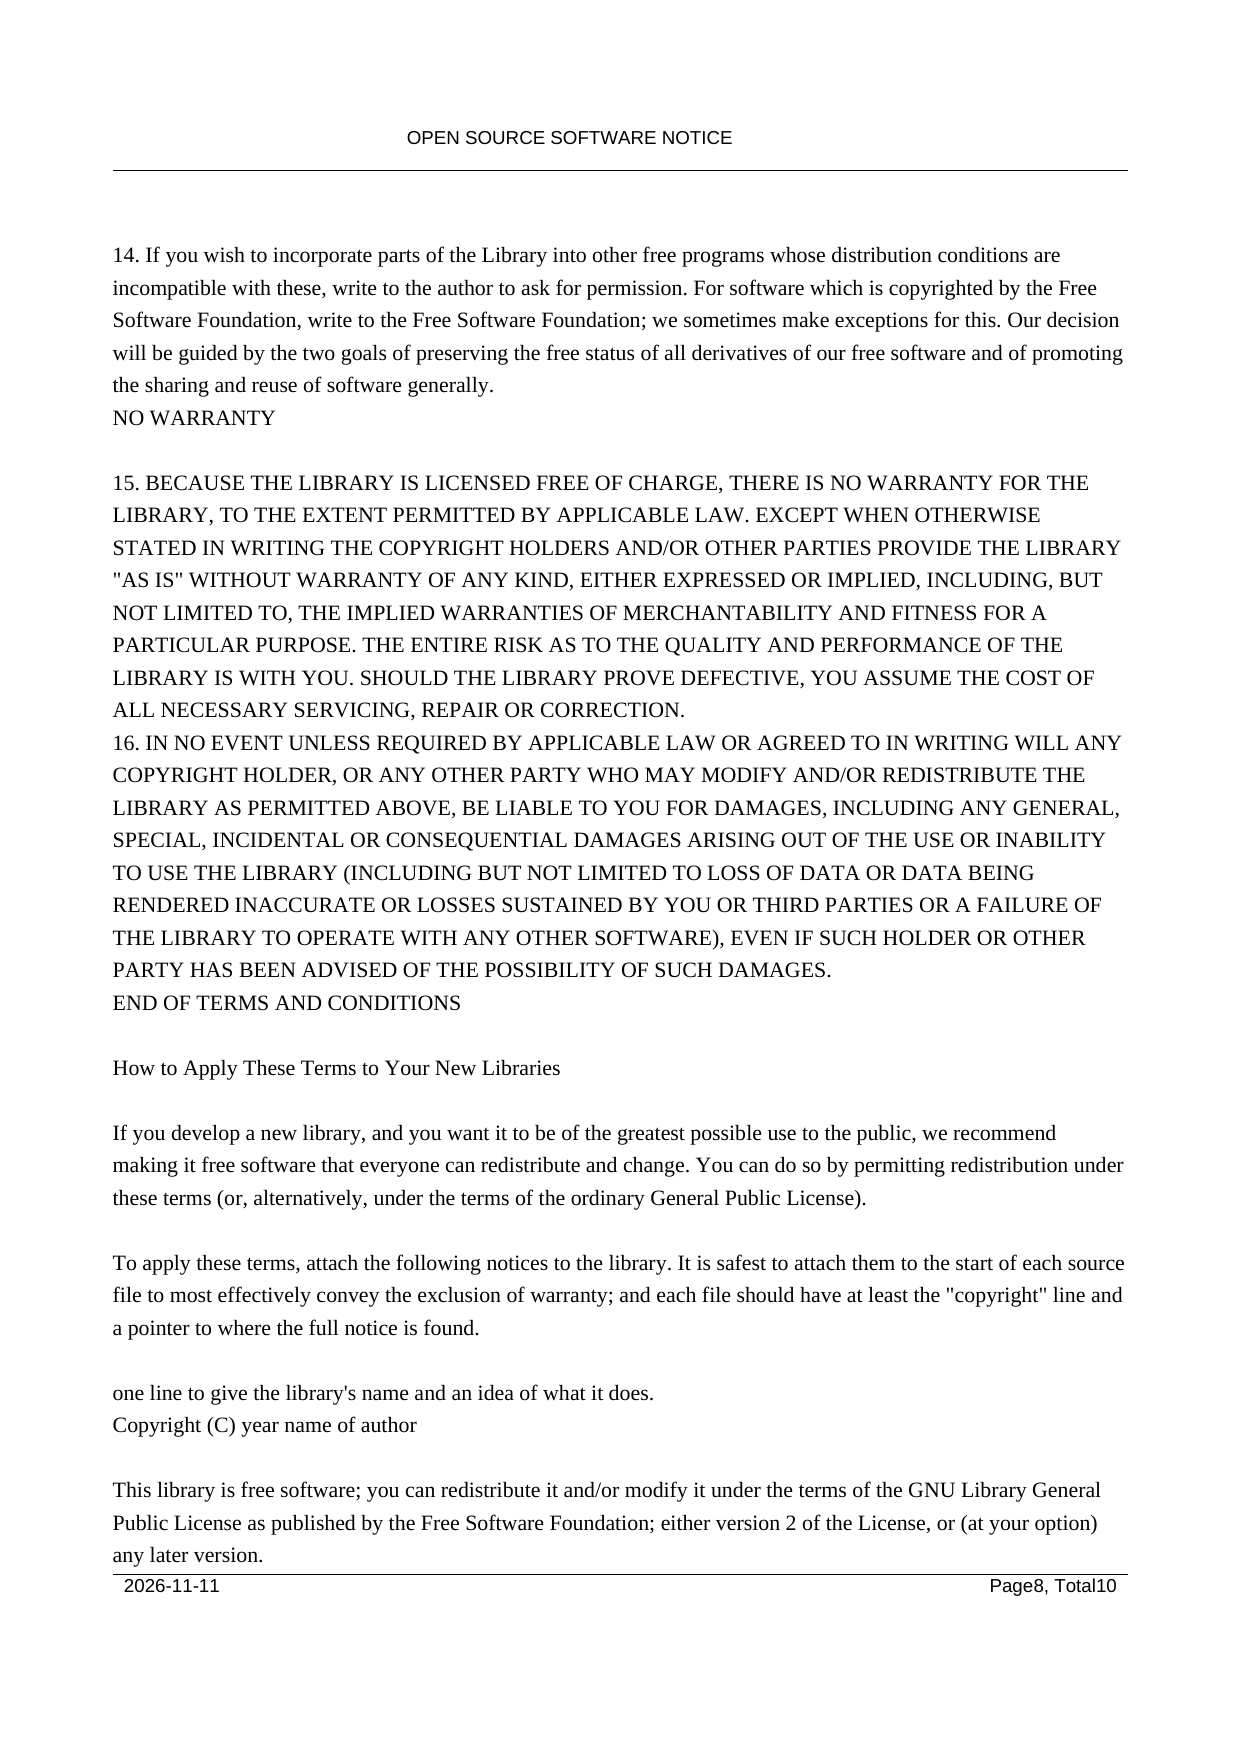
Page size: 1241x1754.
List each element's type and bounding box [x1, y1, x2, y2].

text [112, 206, 1128, 1571]
